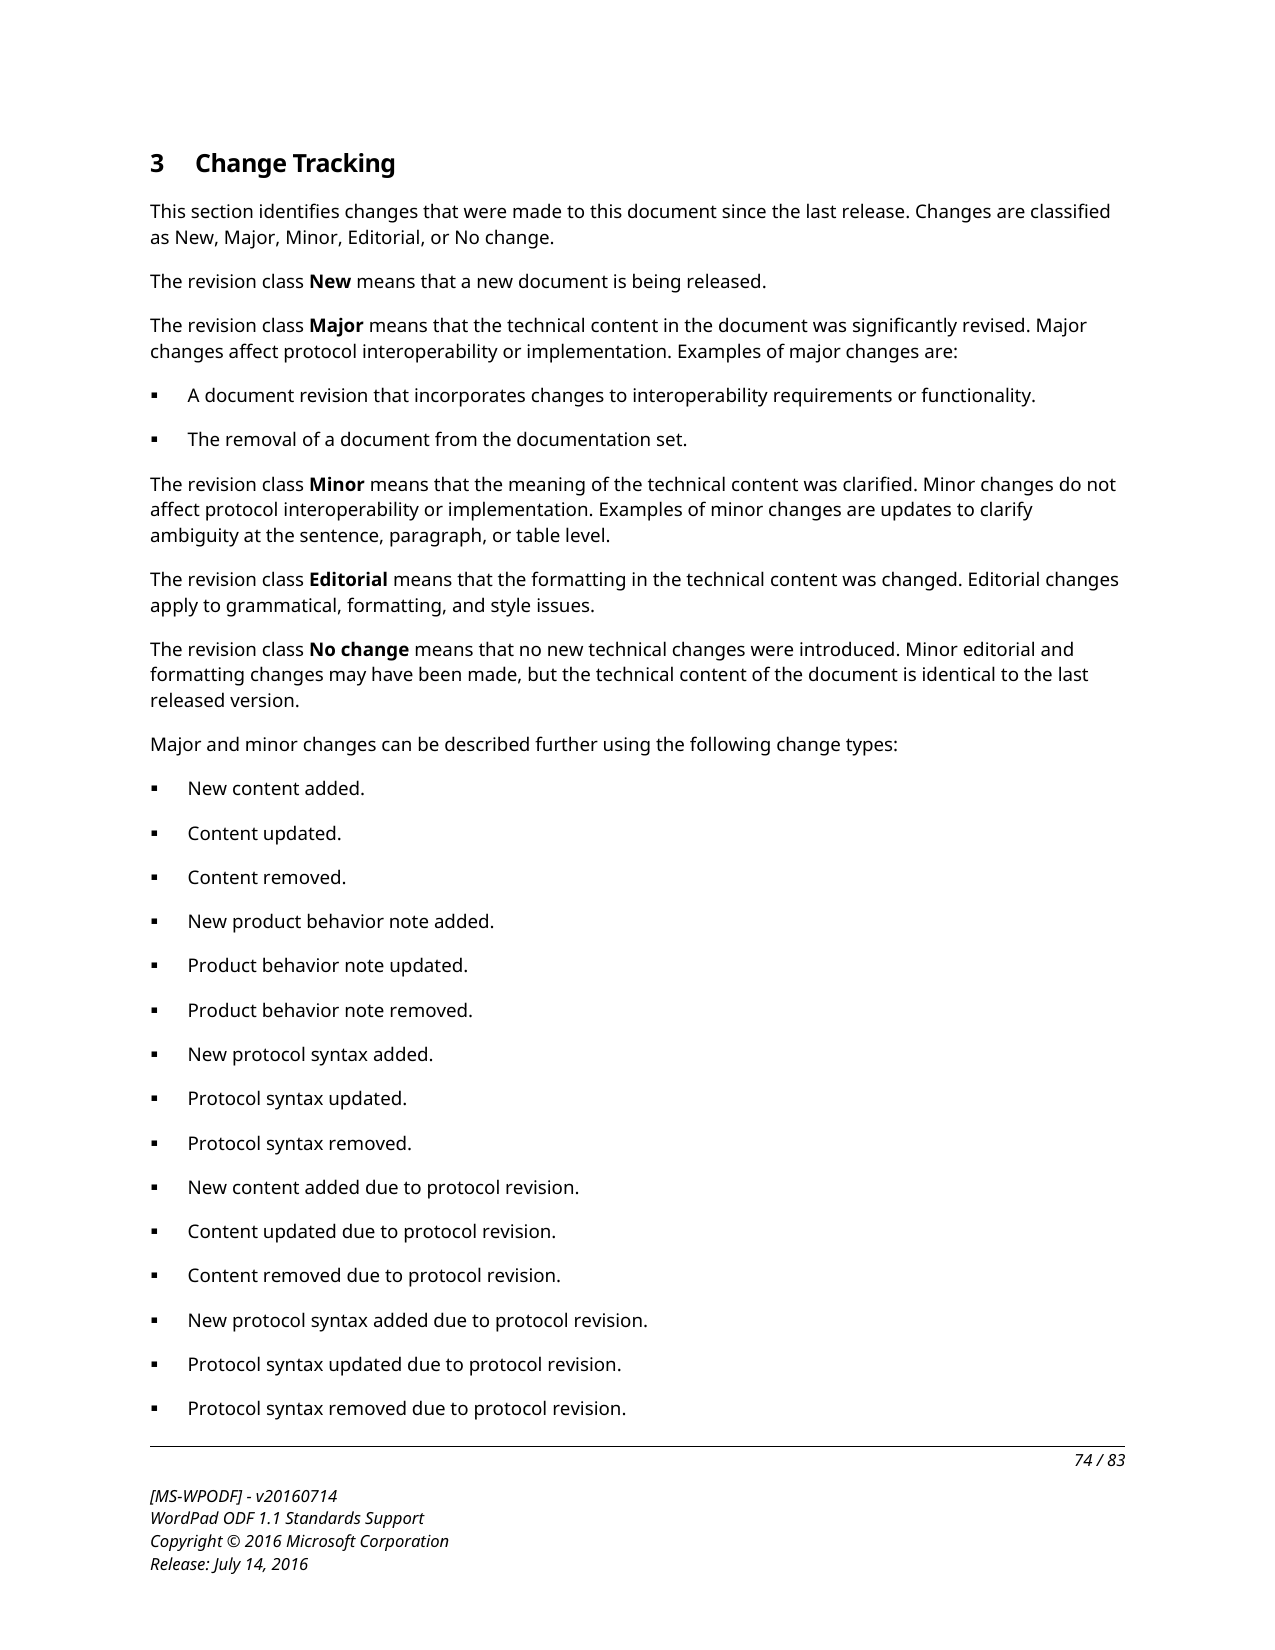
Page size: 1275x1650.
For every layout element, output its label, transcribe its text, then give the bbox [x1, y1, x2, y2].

list Content updated. [150, 820, 1125, 846]
list Content removed due to protocol revision. [150, 1263, 1125, 1288]
text This section identifies changes that were made to this document since the last release. Changes are classified as New, Major, Minor, Editorial, or No change. [150, 199, 1125, 250]
list New product behavior note added. [150, 908, 1125, 934]
list Protocol syntax removed. [150, 1130, 1125, 1155]
list Content removed. [150, 864, 1125, 890]
text The revision class Major means that the technical content in the document was significantly revised. Major changes affect protocol interoperability or implementation. Examples of major changes are: [150, 313, 1125, 364]
list New protocol syntax added. [150, 1041, 1125, 1067]
list The removal of a document from the documentation set. [150, 427, 1125, 452]
list New protocol syntax added due to protocol revision. [150, 1307, 1125, 1332]
list Content updated due to protocol revision. [150, 1218, 1125, 1244]
text The revision class No change means that no new technical changes were introduced. Minor editorial and formatting changes may have been made, but the technical content of the document is identical to the last released version. [150, 636, 1125, 713]
text The revision class Editorial means that the formatting in the technical content was changed. Editorial changes apply to grammatical, formatting, and style issues. [150, 566, 1125, 617]
list Product behavior note updated. [150, 953, 1125, 978]
list Protocol syntax updated. [150, 1086, 1125, 1111]
list A document revision that incorporates changes to interoperability requirements or functionality. [150, 382, 1125, 408]
list New content added due to protocol revision. [150, 1174, 1125, 1200]
text The revision class New means that a new document is being released. [150, 268, 1125, 294]
list Protocol syntax updated due to protocol revision. [150, 1351, 1125, 1377]
list Product behavior note removed. [150, 997, 1125, 1023]
list New content added. [150, 776, 1125, 801]
text The revision class Minor means that the meaning of the technical content was clarified. Minor changes do not affect protocol interoperability or implementation. Examples of minor changes are updates to clarify ambiguity at the sentence, paragraph, or table level. [150, 471, 1125, 548]
subtitle Change Tracking [150, 146, 1125, 180]
text Major and minor changes can be described further using the following change types: [150, 731, 1125, 757]
list Protocol syntax removed due to protocol revision. [150, 1396, 1125, 1421]
